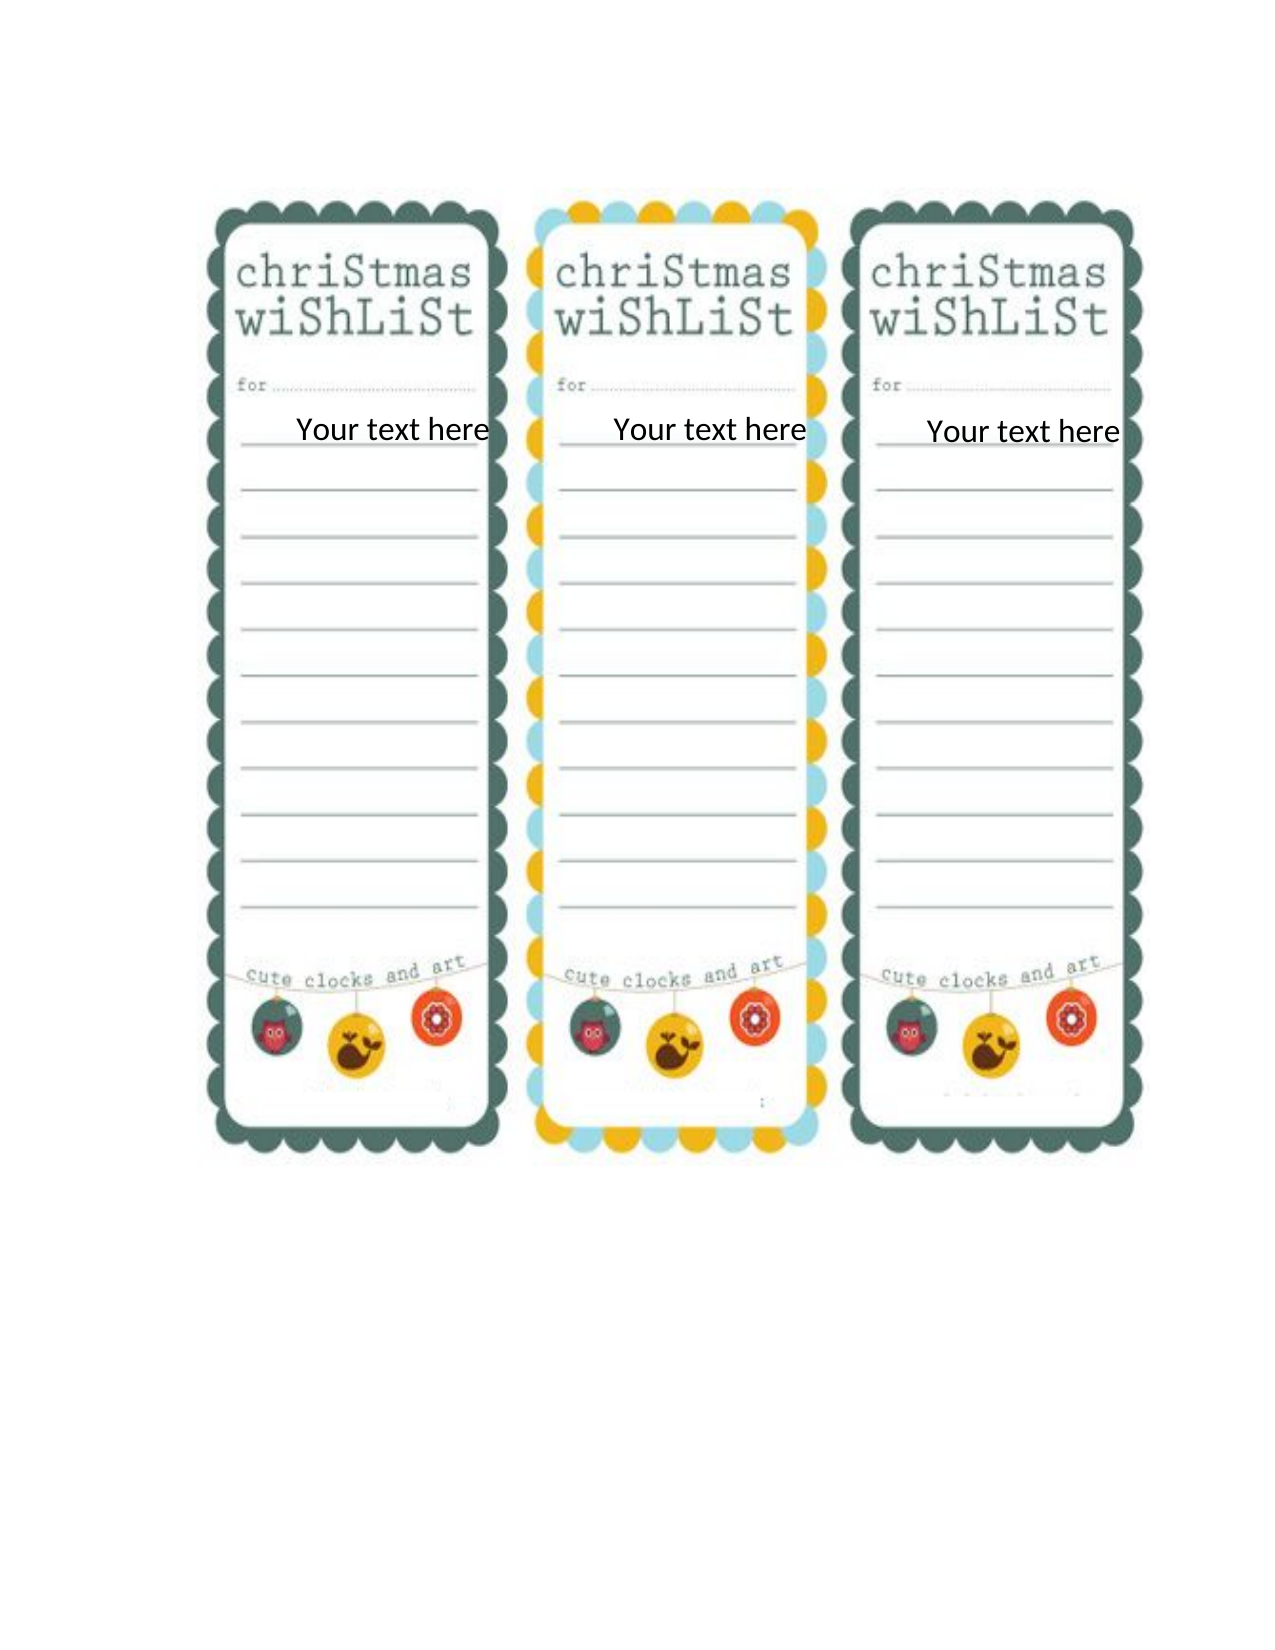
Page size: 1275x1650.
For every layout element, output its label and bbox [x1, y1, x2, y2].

picture [150, 150, 1207, 1195]
